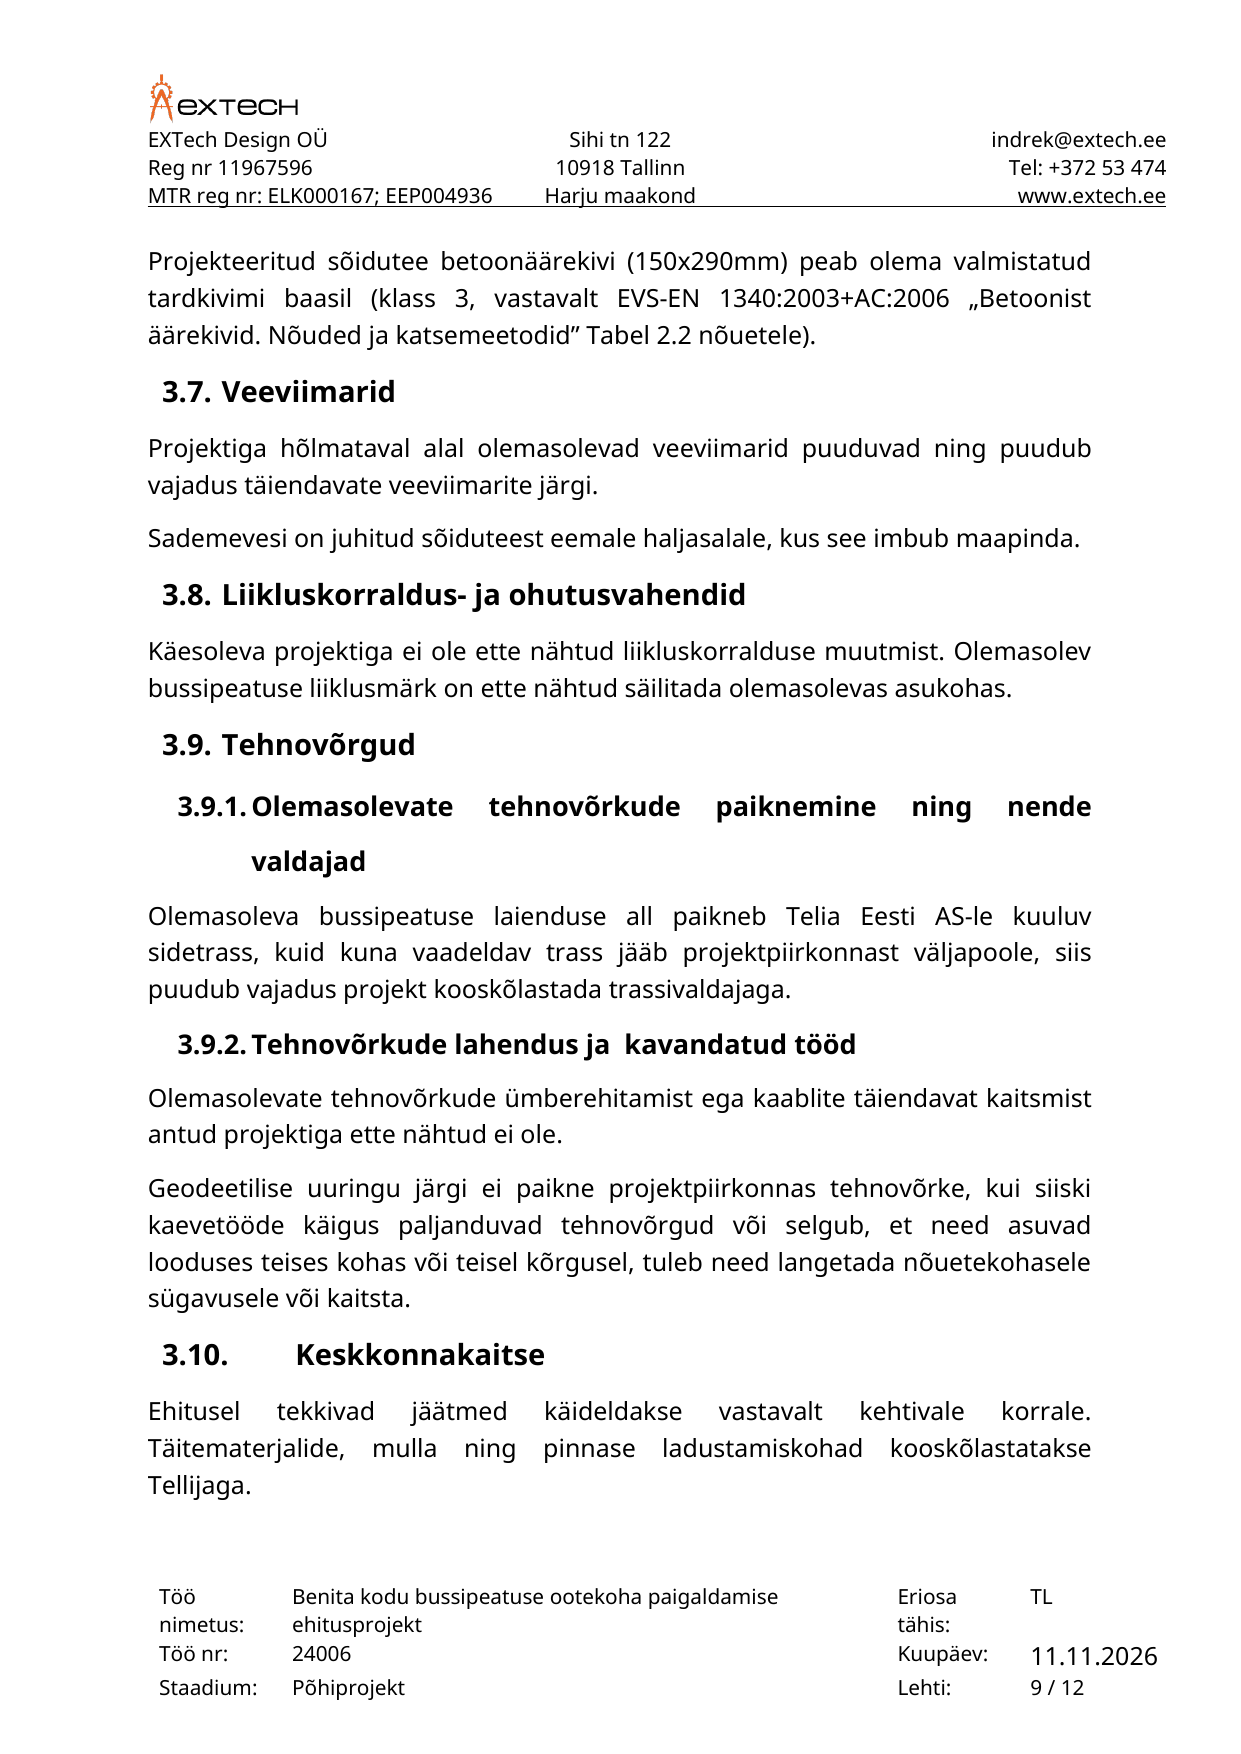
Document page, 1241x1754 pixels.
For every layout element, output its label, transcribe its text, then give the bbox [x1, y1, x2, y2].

subtitle Tehnovõrkude lahendus ja kavandatud tööd [177, 1025, 1093, 1062]
text Projektiga hõlmataval alal olemasolevad veeviimarid puuduvad ning puudub vajadus täiendavate veeviimarite järgi. [148, 431, 1093, 501]
text Projekteeritud sõidutee betoonäärekivi (150x290mm) peab olema valmistatud tardkivimi baasil (klass 3, vastavalt EVS-EN 1340:2003+AC:2006 „Betoonist äärekivid. Nõuded ja katsemeetodid” Tabel 2.2 nõuetele). [148, 244, 1093, 352]
text Olemasolevate tehnovõrkude ümberehitamist ega kaablite täiendavat kaitsmist antud projektiga ette nähtud ei ole. [148, 1080, 1093, 1151]
subtitle Tehnovõrgud [162, 724, 1093, 763]
subtitle Veeviimarid [162, 371, 1093, 411]
subtitle Keskkonnakaitse [162, 1334, 1093, 1374]
text Ehitusel tekkivad jäätmed käideldakse vastavalt kehtivale korrale. Täitematerjalide, mulla ning pinnase ladustamiskohad kooskõlastatakse Tellijaga. [148, 1394, 1093, 1501]
text Käesoleva projektiga ei ole ette nähtud liikluskorralduse muutmist. Olemasolev bussipeatuse liiklusmärk on ette nähtud säilitada olemasolevas asukohas. [148, 634, 1093, 704]
subtitle Liikluskorraldus- ja ohutusvahendid [162, 574, 1093, 614]
text Geodeetilise uuringu järgi ei paikne projektpiirkonnas tehnovõrke, kui siiski kaevetööde käigus paljanduvad tehnovõrgud või selgub, et need asuvad looduses teises kohas või teisel kõrgusel, tuleb need langetada nõuetekohasele sügavusele või kaitsta. [148, 1171, 1093, 1315]
picture [147, 73, 300, 125]
subtitle Olemasolevate tehnovõrkude paiknemine ning nende valdajad [177, 787, 1093, 880]
text Sademevesi on juhitud sõiduteest eemale haljasalale, kus see imbub maapinda. [148, 521, 1093, 555]
text Olemasoleva bussipeatuse laienduse all paikneb Telia Eesti AS-le kuuluv sidetrass, kuid kuna vaadeldav trass jääb projektpiirkonnast väljapoole, siis puudub vajadus projekt kooskõlastada trassivaldajaga. [148, 898, 1093, 1006]
